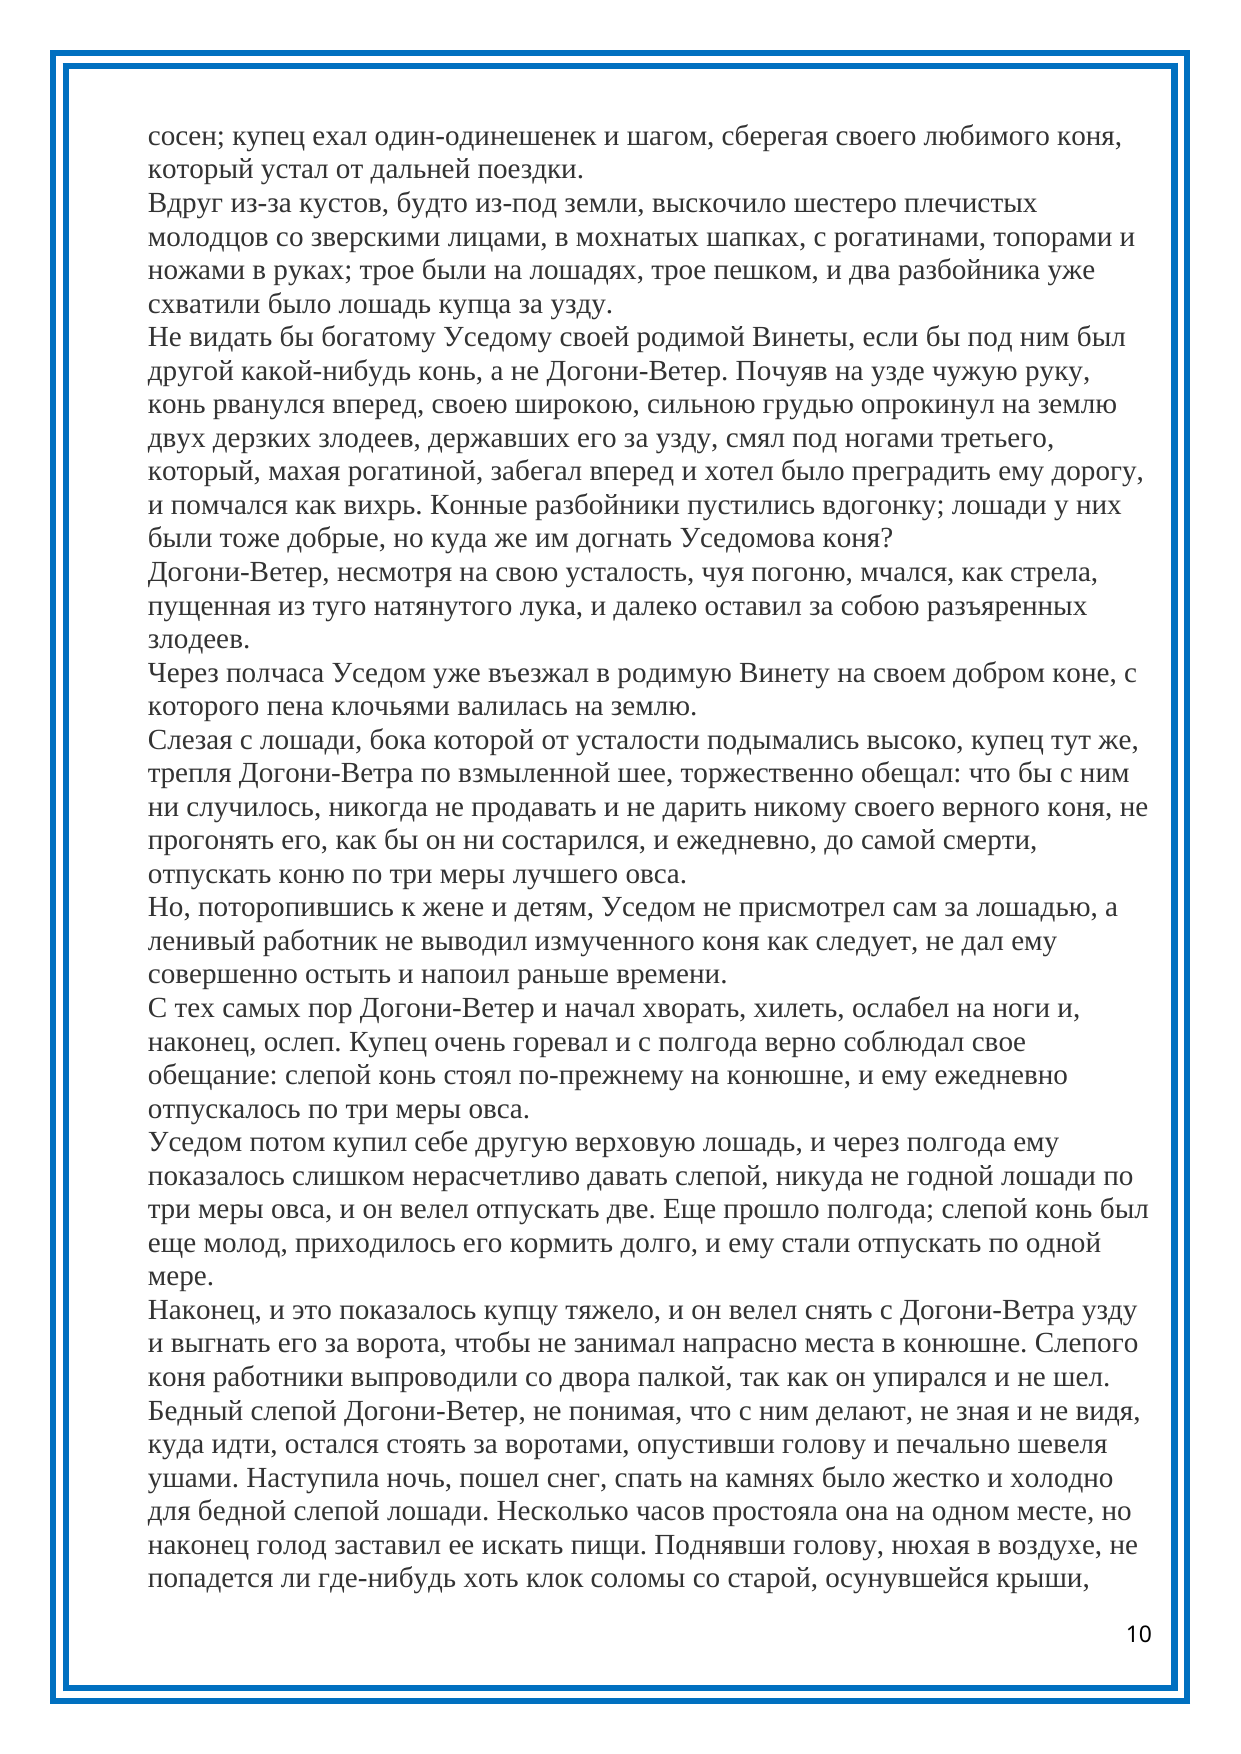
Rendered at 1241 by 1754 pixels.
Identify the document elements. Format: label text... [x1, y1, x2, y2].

text Уседом потом купил себе другую верховую лошадь, и через полгода ему показалось слишком нерасчетливо давать слепой, никуда не годной лошади по три меры овса, и он велел отпускать две. Еще прошло полгода; слепой конь был еще молод, приходилось его кормить долго, и ему стали отпускать по одной мере. [148, 1124, 1152, 1292]
text Наконец, и это показалось купцу тяжело, и он велел снять с Догони-Ветра узду и выгнать его за ворота, чтобы не занимал напрасно места в конюшне. Слепого коня работники выпроводили со двора палкой, так как он упирался и не шел. [148, 1292, 1152, 1393]
text Не видать бы богатому Уседому своей родимой Винеты, если бы под ним был другой какой-нибудь конь, а не Догони-Ветер. Почуяв на узде чужую руку, конь рванулся вперед, своею широкою, сильною грудью опрокинул на землю двух дерзких злодеев, державших его за узду, смял под ногами третьего, который, махая рогатиной, забегал вперед и хотел было преградить ему дорогу, и помчался как вихрь. Конные разбойники пустились вдогонку; лошади у них были тоже добрые, но куда же им догнать Уседомова коня? [148, 319, 1152, 554]
text Слезая с лошади, бока которой от усталости подымались высоко, купец тут же, трепля Догони-Ветра по взмыленной шее, торжественно обещал: что бы с ним ни случилось, никогда не продавать и не дарить никому своего верного коня, не прогонять его, как бы он ни состарился, и ежедневно, до самой смерти, отпускать коню по три меры лучшего овса. [148, 722, 1152, 889]
text Через полчаса Уседом уже въезжал в родимую Винету на своем добром коне, с которого пена клочьями валилась на землю. [148, 655, 1152, 722]
text С тех самых пор Догони-Ветер и начал хворать, хилеть, ослабел на ноги и, наконец, ослеп. Купец очень горевал и с полгода верно соблюдал свое обещание: слепой конь стоял по-прежнему на конюшне, и ему ежедневно отпускалось по три меры овса. [148, 990, 1152, 1124]
text Догони-Ветер, несмотря на свою усталость, чуя погоню, мчался, как стрела, пущенная из туго натянутого лука, и далеко оставил за собою разъяренных злодеев. [148, 554, 1152, 655]
text Но, поторопившись к жене и детям, Уседом не присмотрел сам за лошадью, а ленивый работник не выводил измученного коня как следует, не дал ему совершенно остыть и напоил раньше времени. [148, 889, 1152, 990]
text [148, 1393, 1152, 1594]
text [148, 118, 1152, 185]
text Вдруг из-за кустов, будто из-под земли, выскочило шестеро плечистых молодцов со зверскими лицами, в мохнатых шапках, с рогатинами, топорами и ножами в руках; трое были на лошадях, трое пешком, и два разбойника уже схватили было лошадь купца за узду. [148, 185, 1152, 319]
